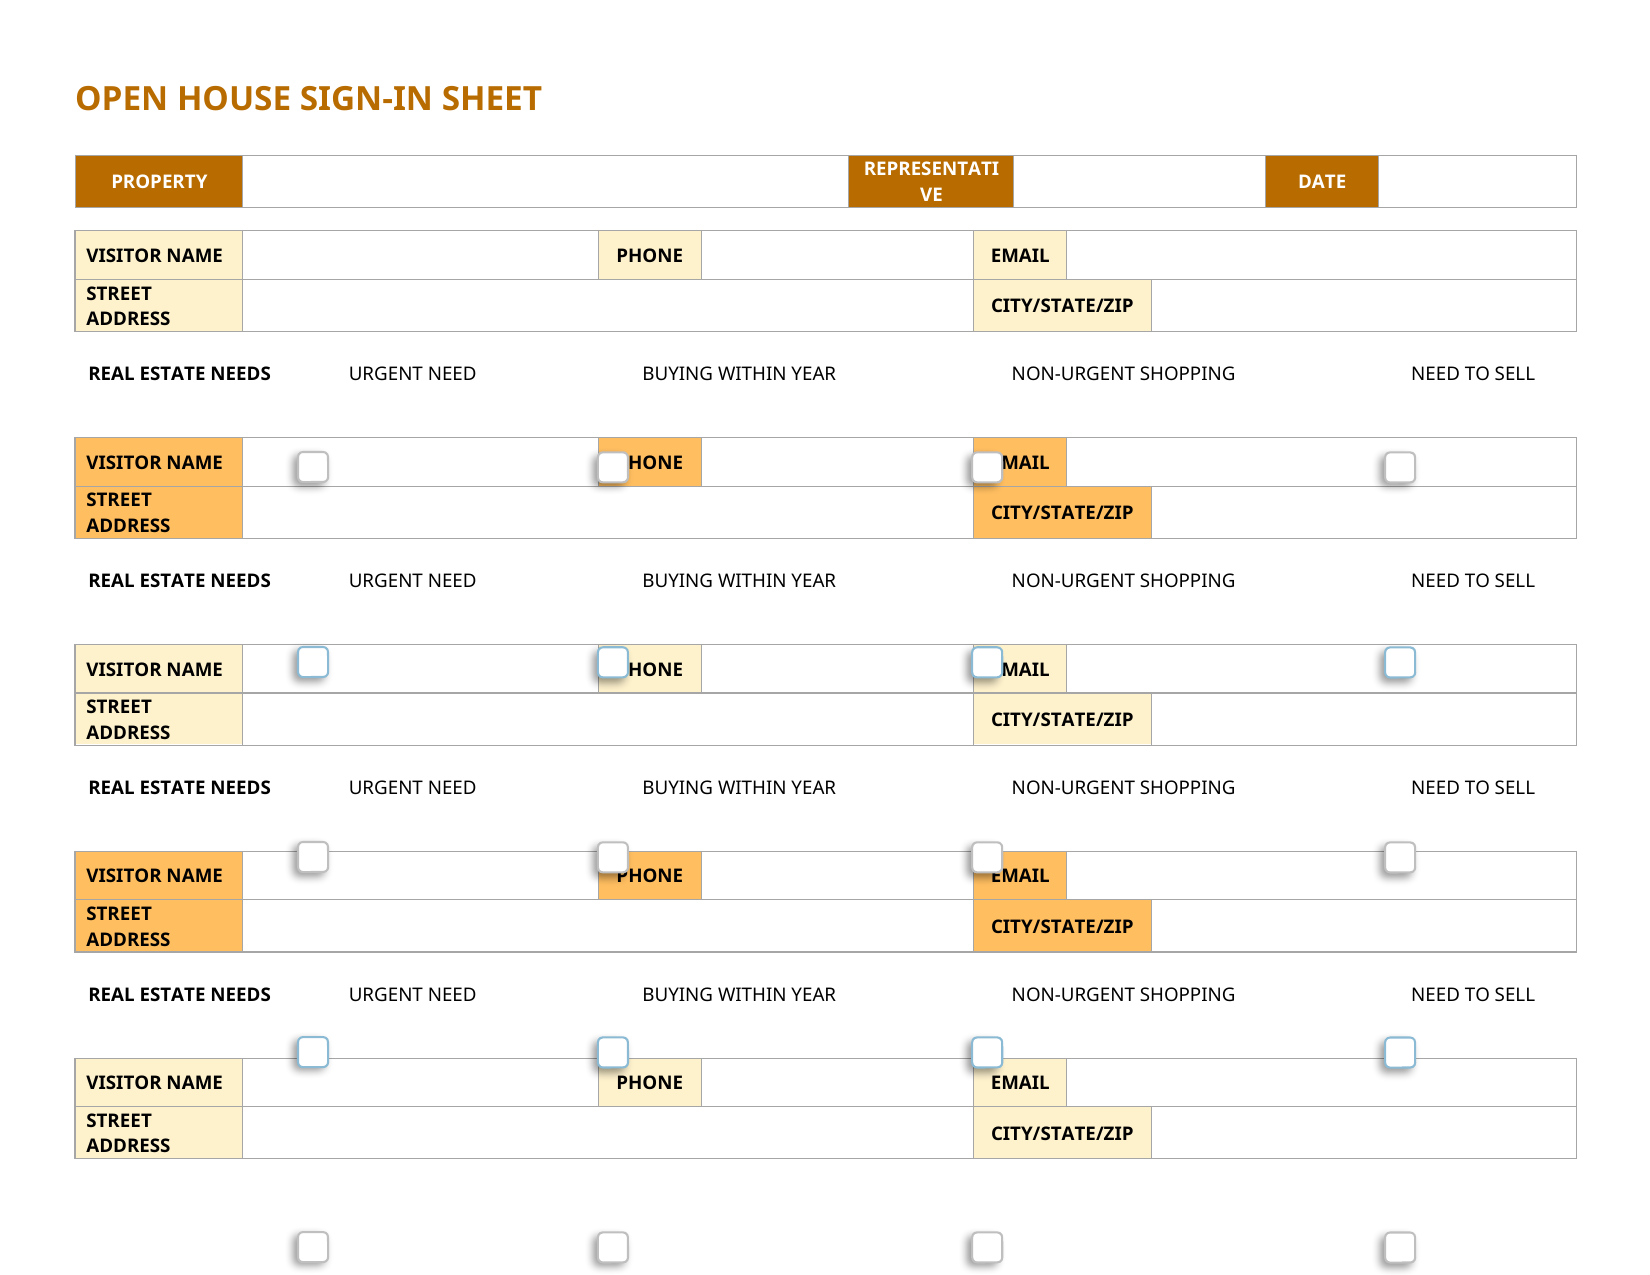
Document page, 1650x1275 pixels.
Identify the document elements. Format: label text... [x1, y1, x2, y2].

table_cell [1152, 487, 1576, 538]
table_header EMAIL [974, 1059, 1066, 1106]
table_header PHONE [599, 231, 701, 279]
table_header [1067, 645, 1576, 692]
table_header [1067, 438, 1576, 486]
table_header EMAIL [974, 852, 1066, 899]
table_header PHONE [599, 852, 701, 899]
table_header VISITOR NAME [76, 852, 242, 899]
text REAL ESTATE NEEDS URGENT NEED BUYING WITHIN YEAR NON-URGENT SHOPPING NEED TO SELL [75, 361, 1575, 386]
table_header PHONE [599, 1059, 701, 1106]
table_header [243, 438, 598, 486]
table_header [243, 231, 598, 279]
table_header EMAIL [974, 645, 1066, 692]
table_header VISITOR NAME [76, 1059, 242, 1106]
table_cell [243, 487, 973, 538]
table_header PHONE [599, 645, 701, 692]
table_header [702, 645, 973, 692]
table_cell STREET ADDRESS [76, 694, 242, 744]
table_header [702, 231, 973, 279]
table_cell CITY/STATE/ZIP [974, 487, 1151, 538]
table_cell STREET ADDRESS [76, 1107, 242, 1158]
table_header [1067, 1059, 1576, 1106]
text OPEN HOUSE SIGN-IN SHEET [75, 75, 1575, 120]
text REAL ESTATE NEEDS URGENT NEED BUYING WITHIN YEAR NON-URGENT SHOPPING NEED TO SELL [75, 774, 1575, 799]
table_header EMAIL [974, 231, 1066, 279]
table_header [702, 438, 973, 486]
table_header EMAIL [974, 438, 1066, 486]
text REAL ESTATE NEEDS URGENT NEED BUYING WITHIN YEAR NON-URGENT SHOPPING NEED TO SELL [75, 567, 1575, 593]
table_header PHONE [599, 438, 701, 486]
table_header [1067, 231, 1576, 279]
table_header [243, 1059, 598, 1106]
table_header VISITOR NAME [76, 645, 242, 692]
table_cell [243, 1107, 973, 1158]
table_header [702, 1059, 973, 1106]
table_cell [1152, 900, 1576, 951]
table_cell [1152, 280, 1576, 331]
table_header [243, 156, 848, 207]
table_header [1067, 852, 1576, 899]
table_cell [243, 280, 973, 331]
table_cell CITY/STATE/ZIP [974, 1107, 1151, 1158]
table_header [243, 852, 598, 899]
table_cell STREET ADDRESS [76, 280, 242, 331]
table_cell CITY/STATE/ZIP [974, 280, 1151, 331]
table_header [1014, 156, 1265, 207]
table_header DATE [1266, 156, 1378, 207]
table_header VISITOR NAME [76, 231, 242, 279]
table_header [1379, 156, 1576, 207]
table_cell [1152, 694, 1576, 744]
table_cell CITY/STATE/ZIP [974, 694, 1151, 744]
table_cell STREET ADDRESS [76, 900, 242, 951]
table_cell [243, 694, 973, 744]
table_header PROPERTY [76, 156, 242, 207]
table_cell [1152, 1107, 1576, 1158]
table_cell CITY/STATE/ZIP [974, 900, 1151, 951]
table_cell [243, 900, 973, 951]
table_cell STREET ADDRESS [76, 487, 242, 538]
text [75, 981, 1575, 1006]
table_header VISITOR NAME [76, 438, 242, 486]
table_header REPRESENTATIVE [849, 156, 1013, 207]
table_header [702, 852, 973, 899]
table_header [243, 645, 598, 692]
